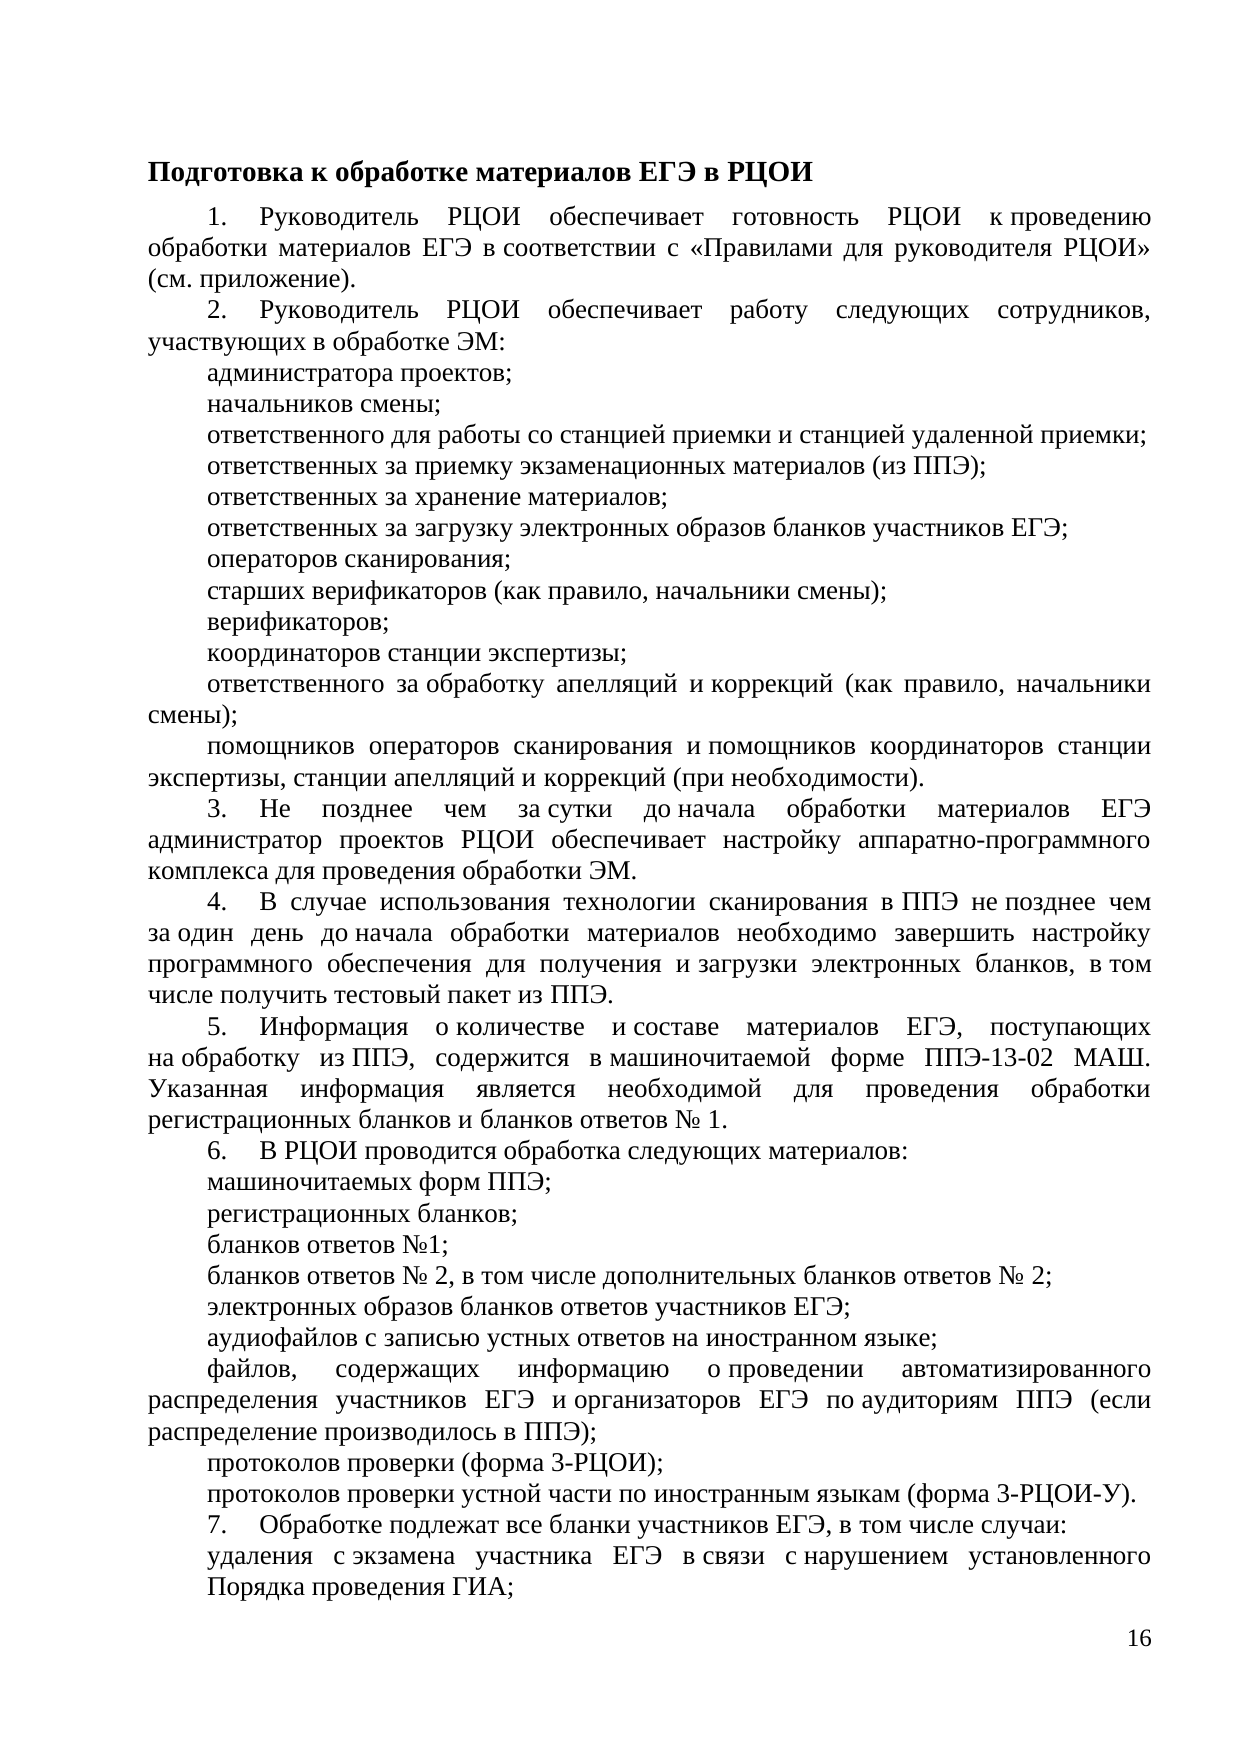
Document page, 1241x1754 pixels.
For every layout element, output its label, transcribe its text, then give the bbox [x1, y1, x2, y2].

text файлов, содержащих информацию о проведении автоматизированного распределения участников ЕГЭ и организаторов ЕГЭ по аудиториям ППЭ (если распределение производилось в ППЭ); [148, 1352, 1152, 1446]
list Руководитель РЦОИ обеспечивает работу следующих сотрудников, участвующих в обработке ЭМ: [148, 293, 1152, 356]
text протоколов проверки устной части по иностранным языкам (форма 3-РЦОИ-У). [148, 1477, 1152, 1508]
text электронных образов бланков ответов участников ЕГЭ; [148, 1290, 1152, 1321]
text операторов сканирования; [148, 543, 1152, 574]
list Руководитель РЦОИ обеспечивает готовность РЦОИ к проведению обработки материалов ЕГЭ в соответствии с «Правилами для руководителя РЦОИ» (см. приложение). [148, 200, 1152, 293]
text машиночитаемых форм ППЭ; [148, 1166, 1152, 1197]
text начальников смены; [148, 387, 1152, 418]
text регистрационных бланков; [148, 1197, 1152, 1228]
text координаторов станции экспертизы; [148, 636, 1152, 667]
list Обработке подлежат все бланки участников ЕГЭ, в том числе случаи: [148, 1508, 1152, 1539]
text бланков ответов № 2, в том числе дополнительных бланков ответов № 2; [148, 1259, 1152, 1290]
text верификаторов; [148, 605, 1152, 636]
text ответственных за загрузку электронных образов бланков участников ЕГЭ; [148, 511, 1152, 543]
text ответственных за приемку экзаменационных материалов (из ППЭ); [148, 449, 1152, 480]
text бланков ответов №1; [148, 1228, 1152, 1259]
text администратора проектов; [148, 356, 1152, 387]
list В РЦОИ проводится обработка следующих материалов: [148, 1134, 1152, 1166]
text удаления с экзамена участника ЕГЭ в связи с нарушением установленного Порядка проведения ГИА; [207, 1539, 1152, 1602]
text помощников операторов сканирования и помощников координаторов станции экспертизы, станции апелляций и коррекций (при необходимости). [148, 729, 1152, 792]
text старших верификаторов (как правило, начальники смены); [148, 574, 1152, 605]
text ответственных за хранение материалов; [148, 480, 1152, 511]
text ответственного для работы со станцией приемки и станцией удаленной приемки; [148, 418, 1152, 449]
list Информация о количестве и составе материалов ЕГЭ, поступающих на обработку из ППЭ, содержится в машиночитаемой форме ППЭ-13-02 МАШ. Указанная информация является необходимой для проведения обработки регистрационных бланков и бланков ответов № 1. [148, 1010, 1152, 1134]
text аудиофайлов с записью устных ответов на иностранном языке; [148, 1321, 1152, 1352]
text ответственного за обработку апелляций и коррекций (как правило, начальники смены); [148, 667, 1152, 729]
list Не позднее чем за сутки до начала обработки материалов ЕГЭ администратор проектов РЦОИ обеспечивает настройку аппаратно-программного комплекса для проведения обработки ЭМ. [148, 792, 1152, 885]
subtitle Подготовка к обработке материалов ЕГЭ в РЦОИ [148, 154, 1152, 187]
text протоколов проверки (форма 3-РЦОИ); [148, 1446, 1152, 1477]
list В случае использования технологии сканирования в ППЭ не позднее чем за один день до начала обработки материалов необходимо завершить настройку программного обеспечения для получения и загрузки электронных бланков, в том числе получить тестовый пакет из ППЭ. [148, 885, 1152, 1010]
